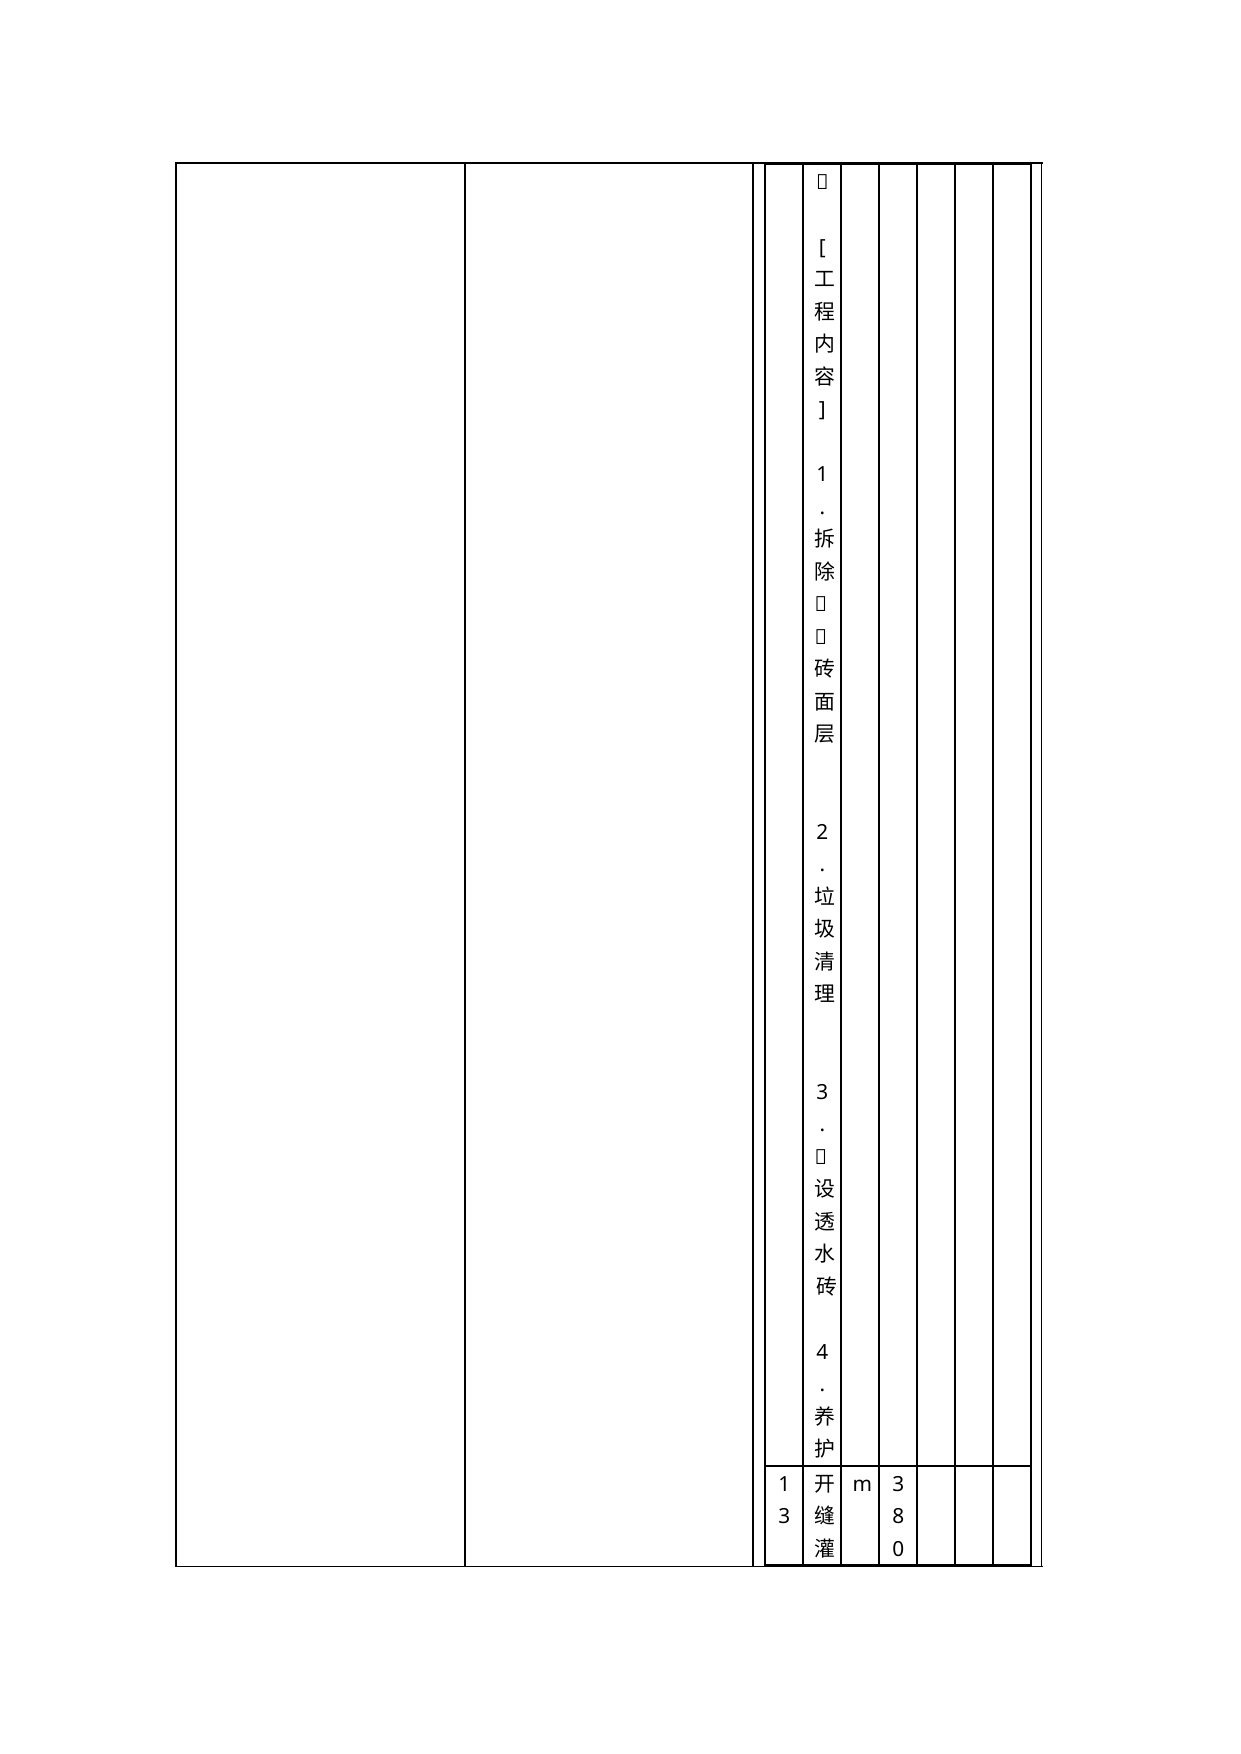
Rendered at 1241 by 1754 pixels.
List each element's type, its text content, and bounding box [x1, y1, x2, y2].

table_cell [766, 165, 802, 1465]
table_cell [754, 164, 764, 1566]
table_cell [956, 165, 992, 1465]
table_cell [804, 1467, 840, 1564]
table_cell [880, 1467, 916, 1564]
table_cell [994, 165, 1030, 1465]
table_cell [880, 165, 916, 1465]
table_cell 1 [177, 164, 464, 1566]
table_cell [766, 1467, 802, 1564]
table_cell [842, 165, 878, 1465]
table_cell [918, 1467, 954, 1564]
table_cell [994, 1467, 1030, 1564]
table_cell [918, 165, 954, 1465]
table_cell [956, 1467, 992, 1564]
table_cell [466, 164, 752, 1566]
table_cell [1032, 164, 1041, 1566]
table_cell [804, 165, 840, 1465]
table_cell [842, 1467, 878, 1564]
